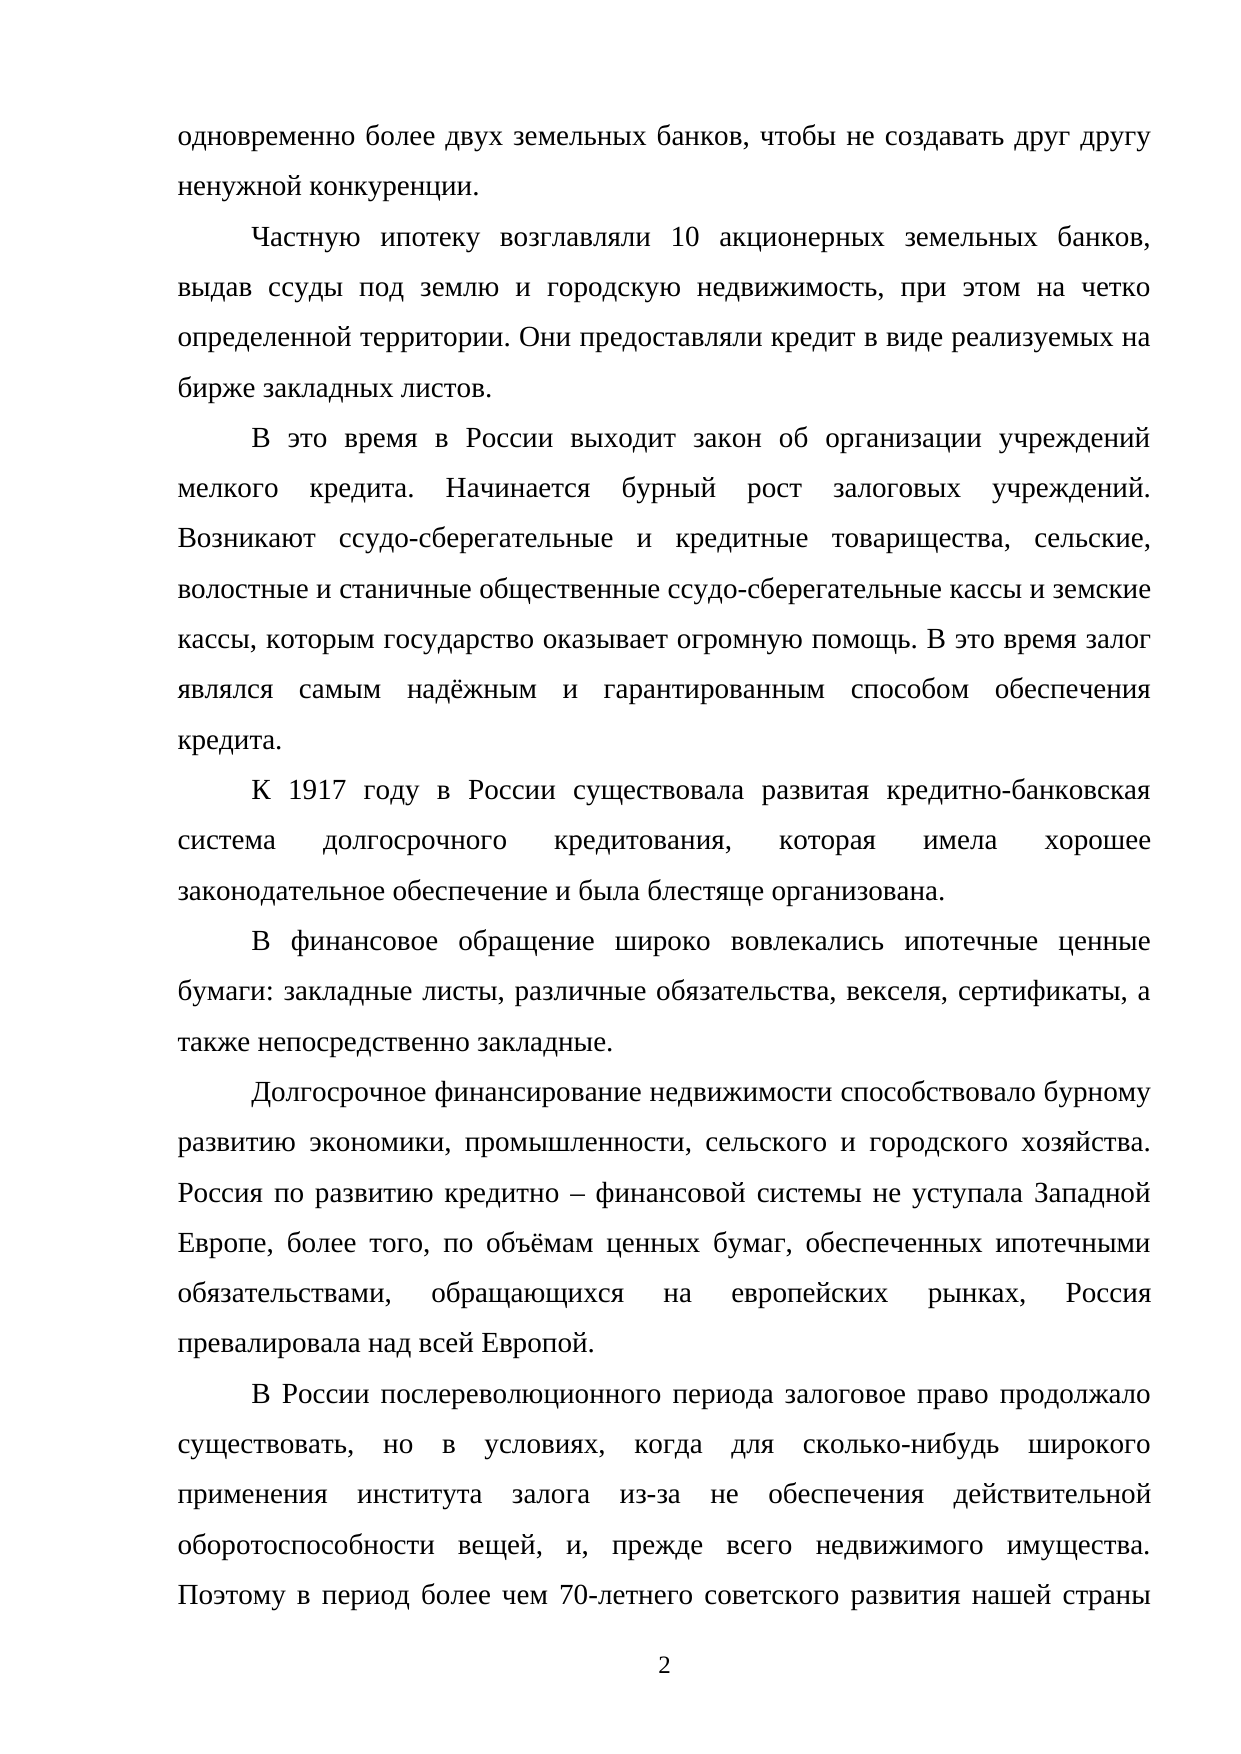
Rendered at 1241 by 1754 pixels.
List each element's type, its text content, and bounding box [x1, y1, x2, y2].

text В финансовое обращение широко вовлекались ипотечные ценные бумаги: закладные листы, различные обязательства, векселя, сертификаты, а также непосредственно закладные. [177, 923, 1152, 1057]
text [177, 118, 1152, 202]
text Долгосрочное финансирование недвижимости способствовало бурному развитию экономики, промышленности, сельского и городского хозяйства. Россия по развитию кредитно – финансовой системы не уступала Западной Европе, более того, по объёмам ценных бумаг, обеспеченных ипотечными обязательствами, обращающихся на европейских рынках, Россия превалировала над всей Европой. [177, 1074, 1152, 1359]
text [177, 1376, 1152, 1611]
text К 1917 году в России существовала развитая кредитно-банковская система долгосрочного кредитования, которая имела хорошее законодательное обеспечение и была блестяще организована. [177, 772, 1152, 906]
text В это время в России выходит закон об организации учреждений мелкого кредита. Начинается бурный рост залоговых учреждений. Возникают ссудо-сберегательные и кредитные товарищества, сельские, волостные и станичные общественные ссудо-сберегательные кассы и земские кассы, которым государство оказывает огромную помощь. В это время залог являлся самым надёжным и гарантированным способом обеспечения кредита. [177, 420, 1152, 755]
text Частную ипотеку возглавляли 10 акционерных земельных банков, выдав ссуды под землю и городскую недвижимость, при этом на четко определенной территории. Они предоставляли кредит в виде реализуемых на бирже закладных листов. [177, 219, 1152, 403]
